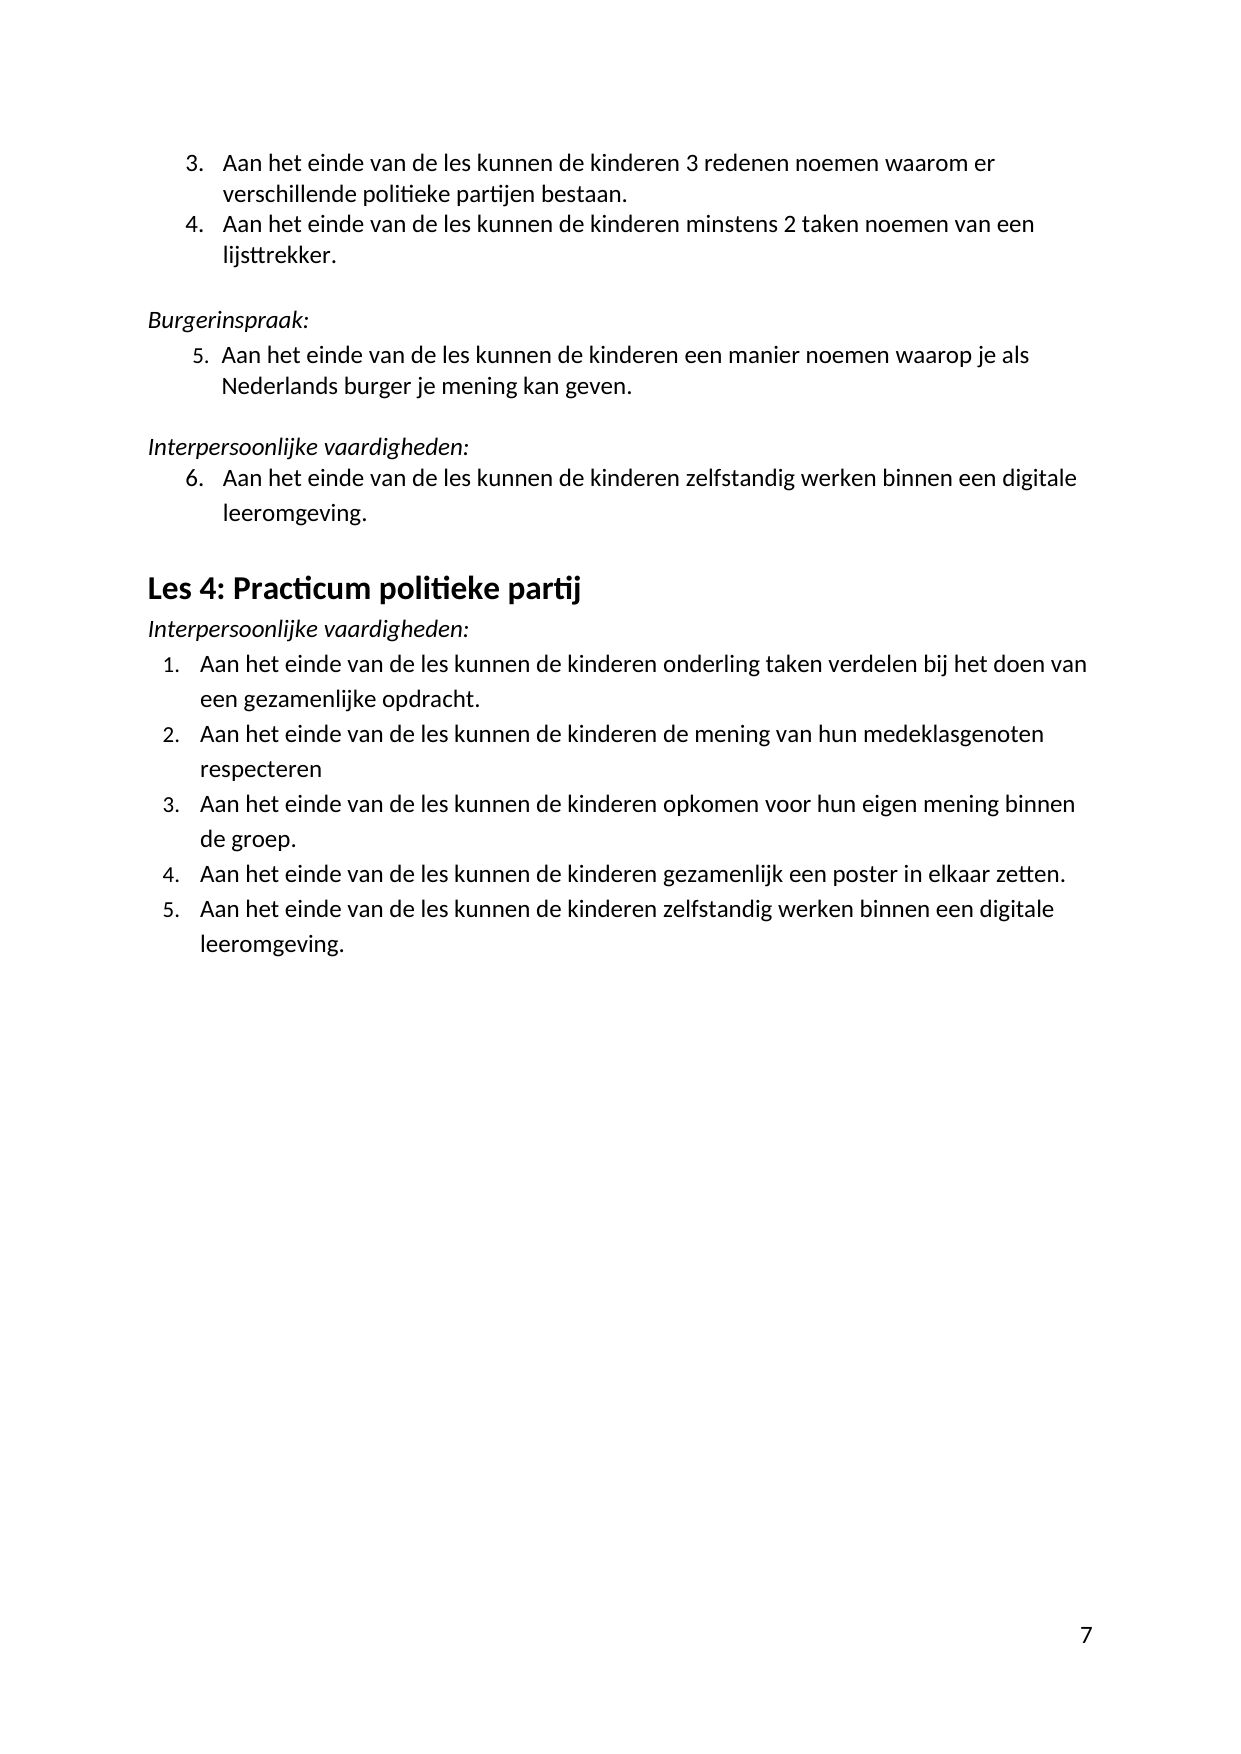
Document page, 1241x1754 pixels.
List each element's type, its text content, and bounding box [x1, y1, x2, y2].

list Aan het einde van de les kunnen de kinderen minstens 2 taken noemen van een lijsttrekker. [185, 209, 1093, 270]
list Aan het einde van de les kunnen de kinderen onderling taken verdelen bij het doen van een gezamenlijke opdracht. [162, 648, 1093, 714]
list Aan het einde van de les kunnen de kinderen opkomen voor hun eigen mening binnen de groep. [162, 788, 1093, 854]
text Interpersoonlijke vaardigheden: [148, 613, 1093, 644]
list Aan het einde van de les kunnen de kinderen een manier noemen waarop je als Nederlands burger je mening kan geven. [192, 340, 1093, 401]
list Aan het einde van de les kunnen de kinderen zelfstandig werken binnen een digitale leeromgeving. [162, 893, 1093, 959]
list Aan het einde van de les kunnen de kinderen 3 redenen noemen waarom er verschillende politieke partijen bestaan. [185, 148, 1093, 209]
text Interpersoonlijke vaardigheden: [148, 431, 1093, 462]
list Aan het einde van de les kunnen de kinderen gezamenlijk een poster in elkaar zetten. [162, 858, 1093, 889]
text Burgerinspraak: [148, 305, 1093, 335]
text Les 4: Practicum politieke partij [148, 567, 1093, 607]
list Aan het einde van de les kunnen de kinderen de mening van hun medeklasgenoten respecteren [162, 718, 1093, 784]
list Aan het einde van de les kunnen de kinderen zelfstandig werken binnen een digitale leeromgeving. [185, 462, 1093, 527]
